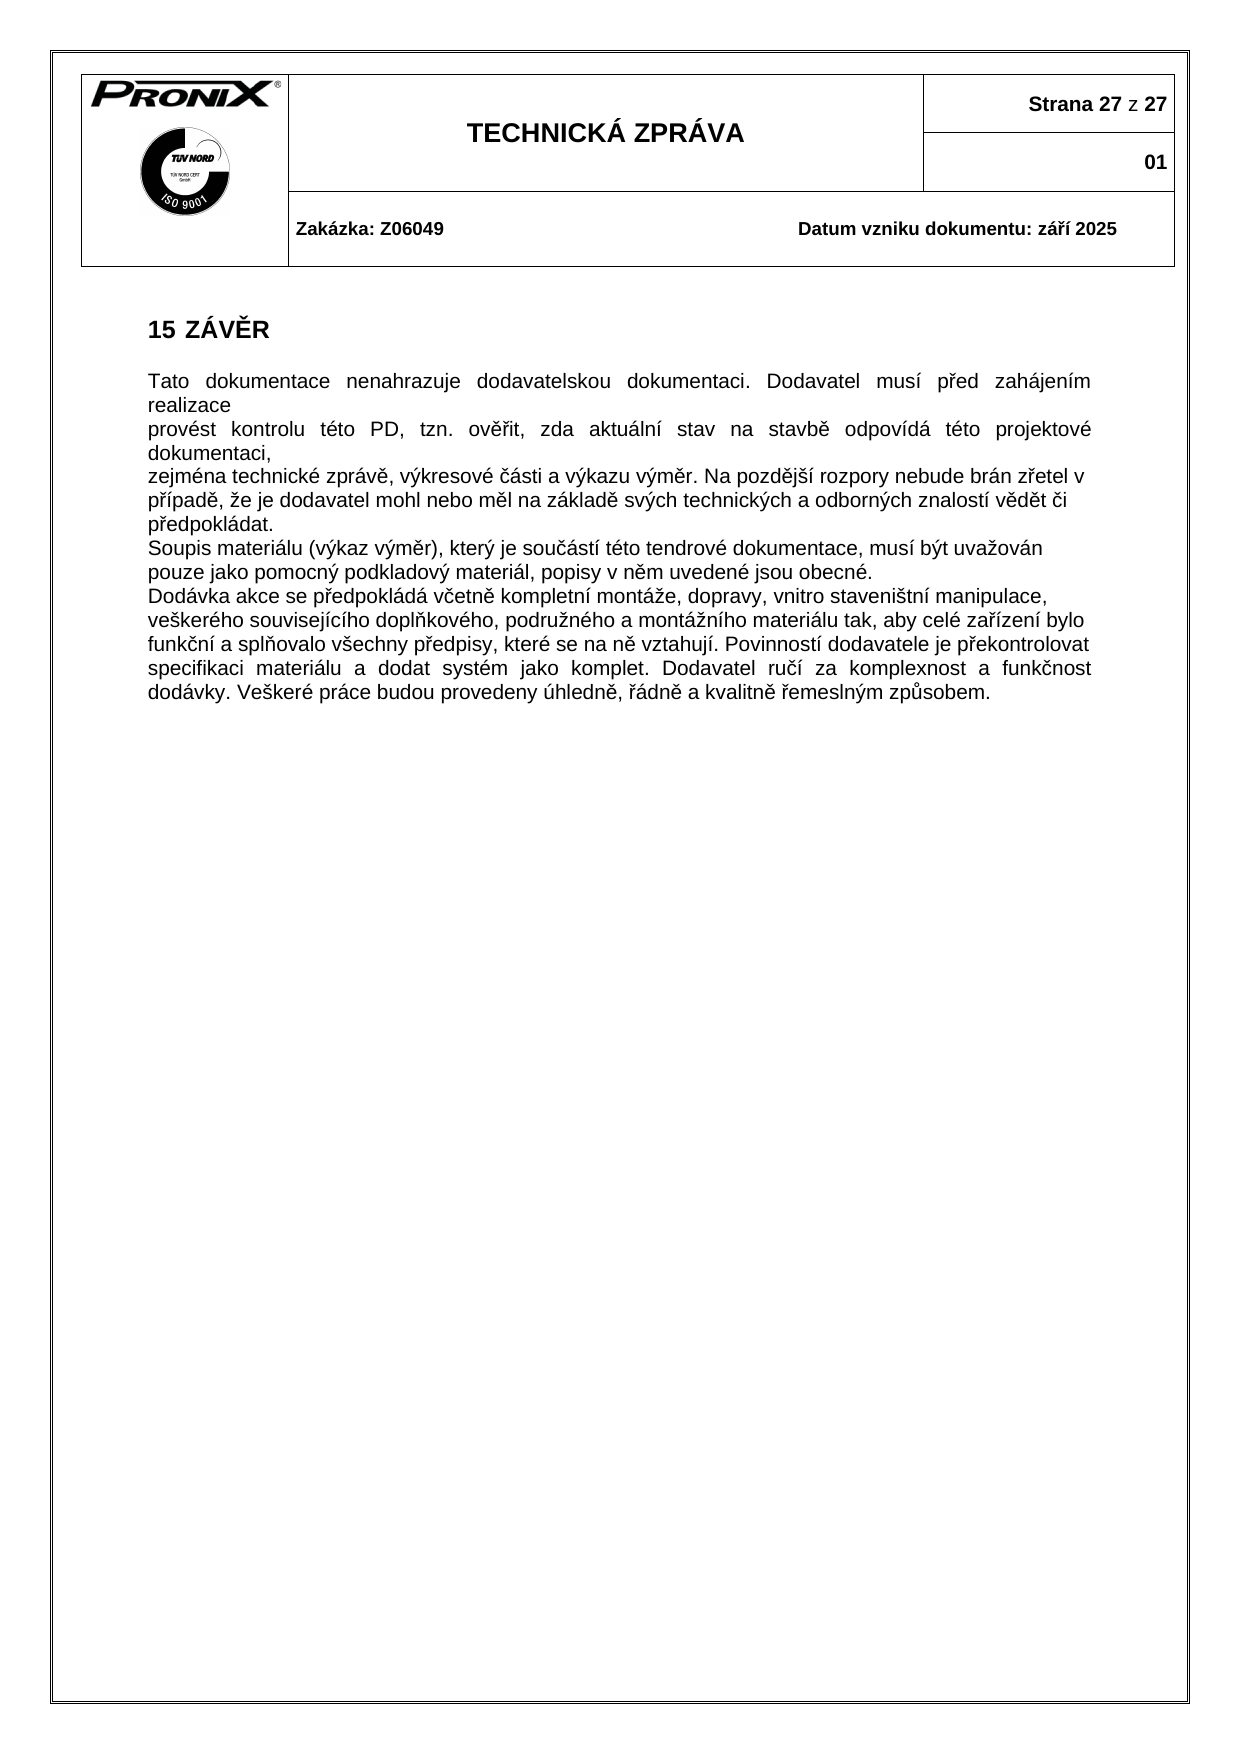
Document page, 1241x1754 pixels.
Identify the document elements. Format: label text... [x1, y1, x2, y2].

text předpokládat. [148, 512, 1092, 536]
picture [140, 127, 230, 216]
text případě, že je dodavatel mohl nebo měl na základě svých technických a odborných znalostí vědět či [148, 488, 1092, 512]
text zejména technické zprávě, výkresové části a výkazu výměr. Na pozdější rozpory nebude brán zřetel v [148, 464, 1092, 488]
subtitle ZÁVĚR [148, 315, 1092, 343]
text funkční a splňovalo všechny předpisy, které se na ně vztahují. Povinností dodavatele je překontrolovat [148, 632, 1092, 656]
text Soupis materiálu (výkaz výměr), který je součástí této tendrové dokumentace, musí být uvažován [148, 536, 1092, 560]
text Tato dokumentace nenahrazuje dodavatelskou dokumentaci. Dodavatel musí před zahájením realizace [148, 368, 1092, 416]
text specifikaci materiálu a dodat systém jako komplet. Dodavatel ručí za komplexnost a funkčnost dodávky. Veškeré práce budou provedeny úhledně, řádně a kvalitně řemeslným způsobem. [148, 656, 1092, 704]
text pouze jako pomocný podkladový materiál, popisy v něm uvedené jsou obecné. [148, 560, 1092, 584]
text veškerého souvisejícího doplňkového, podružného a montážního materiálu tak, aby celé zařízení bylo [148, 608, 1092, 632]
picture [89, 77, 282, 109]
text provést kontrolu této PD, tzn. ověřit, zda aktuální stav na stavbě odpovídá této projektové dokumentaci, [148, 416, 1092, 464]
text Dodávka akce se předpokládá včetně kompletní montáže, dopravy, vnitro staveništní manipulace, [148, 584, 1092, 608]
